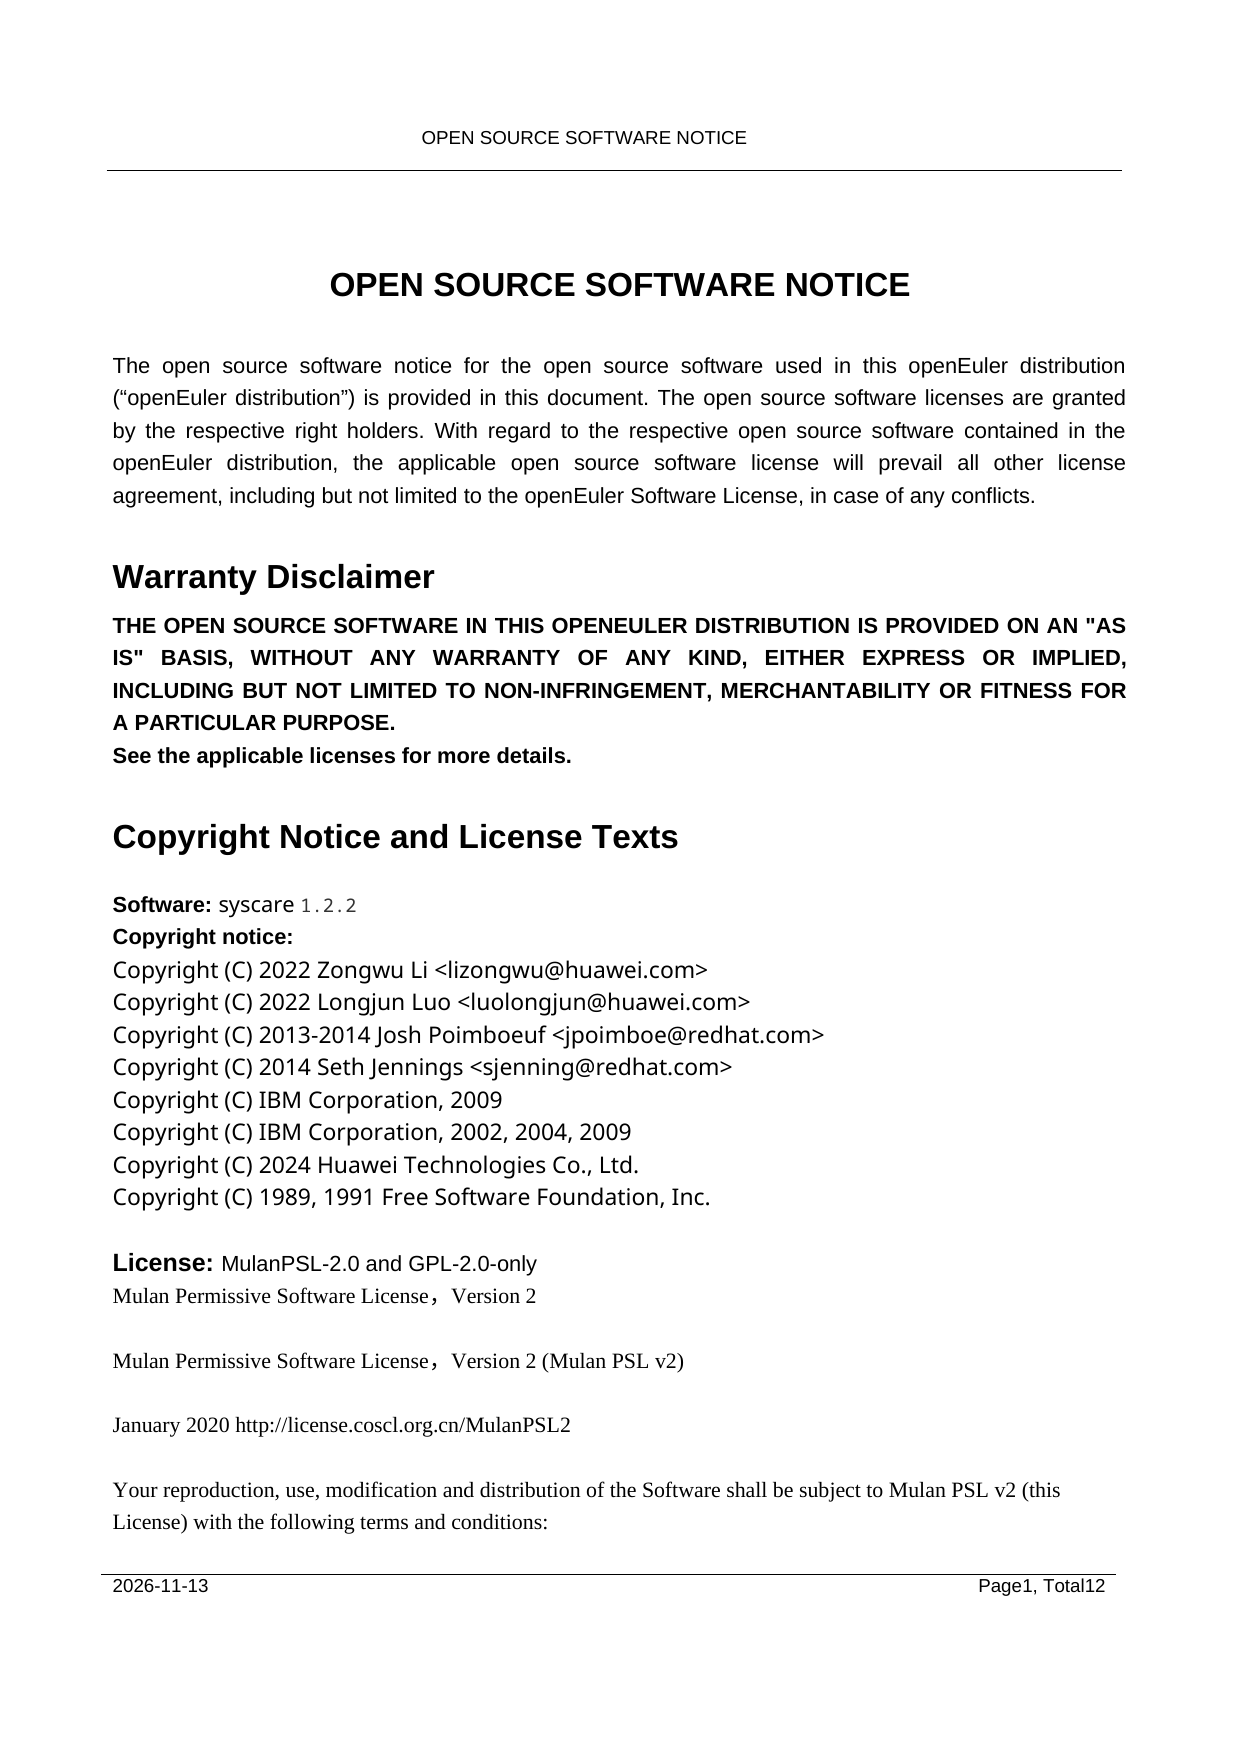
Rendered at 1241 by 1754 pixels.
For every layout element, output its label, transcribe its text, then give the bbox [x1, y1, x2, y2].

text Mulan Permissive Software License，Version 2 (Mulan PSL v2) [112, 1343, 1128, 1376]
text The open source software notice for the open source software used in this openEuler distribution (“openEuler distribution”) is provided in this document. The open source software licenses are granted by the respective right holders. With regard to the respective open source software contained in the openEuler distribution, the applicable open source software license will prevail all other license agreement, including but not limited to the openEuler Software License, in case of any conflicts. [112, 349, 1128, 511]
text THE OPEN SOURCE SOFTWARE IN THIS OPENEULER DISTRIBUTION IS PROVIDED ON AN "AS IS" BASIS, WITHOUT ANY WARRANTY OF ANY KIND, EITHER EXPRESS OR IMPLIED, INCLUDING BUT NOT LIMITED TO NON-INFRINGEMENT, MERCHANTABILITY OR FITNESS FOR A PARTICULAR PURPOSE. See the applicable licenses for more details. [112, 609, 1128, 771]
text Warranty Disclaimer [112, 544, 1128, 609]
text Copyright Notice and License Texts [112, 804, 1128, 869]
text Copyright notice: [112, 921, 1128, 953]
text License: MulanPSL-2.0 and GPL-2.0-only [112, 1246, 1128, 1278]
text Copyright (C) 2022 Zongwu Li <lizongwu@huawei.com> Copyright (C) 2022 Longjun Luo <luolongjun@huawei.com> Copyright (C) 2013-2014 Josh Poimboeuf <jpoimboe@redhat.com> Copyright (C) 2014 Seth Jennings <sjenning@redhat.com> Copyright (C) IBM Corporation, 2009 Copyright (C) IBM Corporation, 2002, 2004, 2009 Copyright (C) 2024 Huawei Technologies Co., Ltd. Copyright (C) 1989, 1991 Free Software Foundation, Inc. [112, 953, 1128, 1246]
text OPEN SOURCE SOFTWARE NOTICE [112, 251, 1128, 316]
text Software: syscare 1.2.2 [112, 888, 1128, 921]
text Your reproduction, use, modification and distribution of the Software shall be subject to Mulan PSL v2 (this License) with the following terms and conditions: [112, 1473, 1128, 1538]
text January 2020 http://license.coscl.org.cn/MulanPSL2 [112, 1408, 1128, 1441]
text Mulan Permissive Software License，Version 2 [112, 1278, 1128, 1311]
